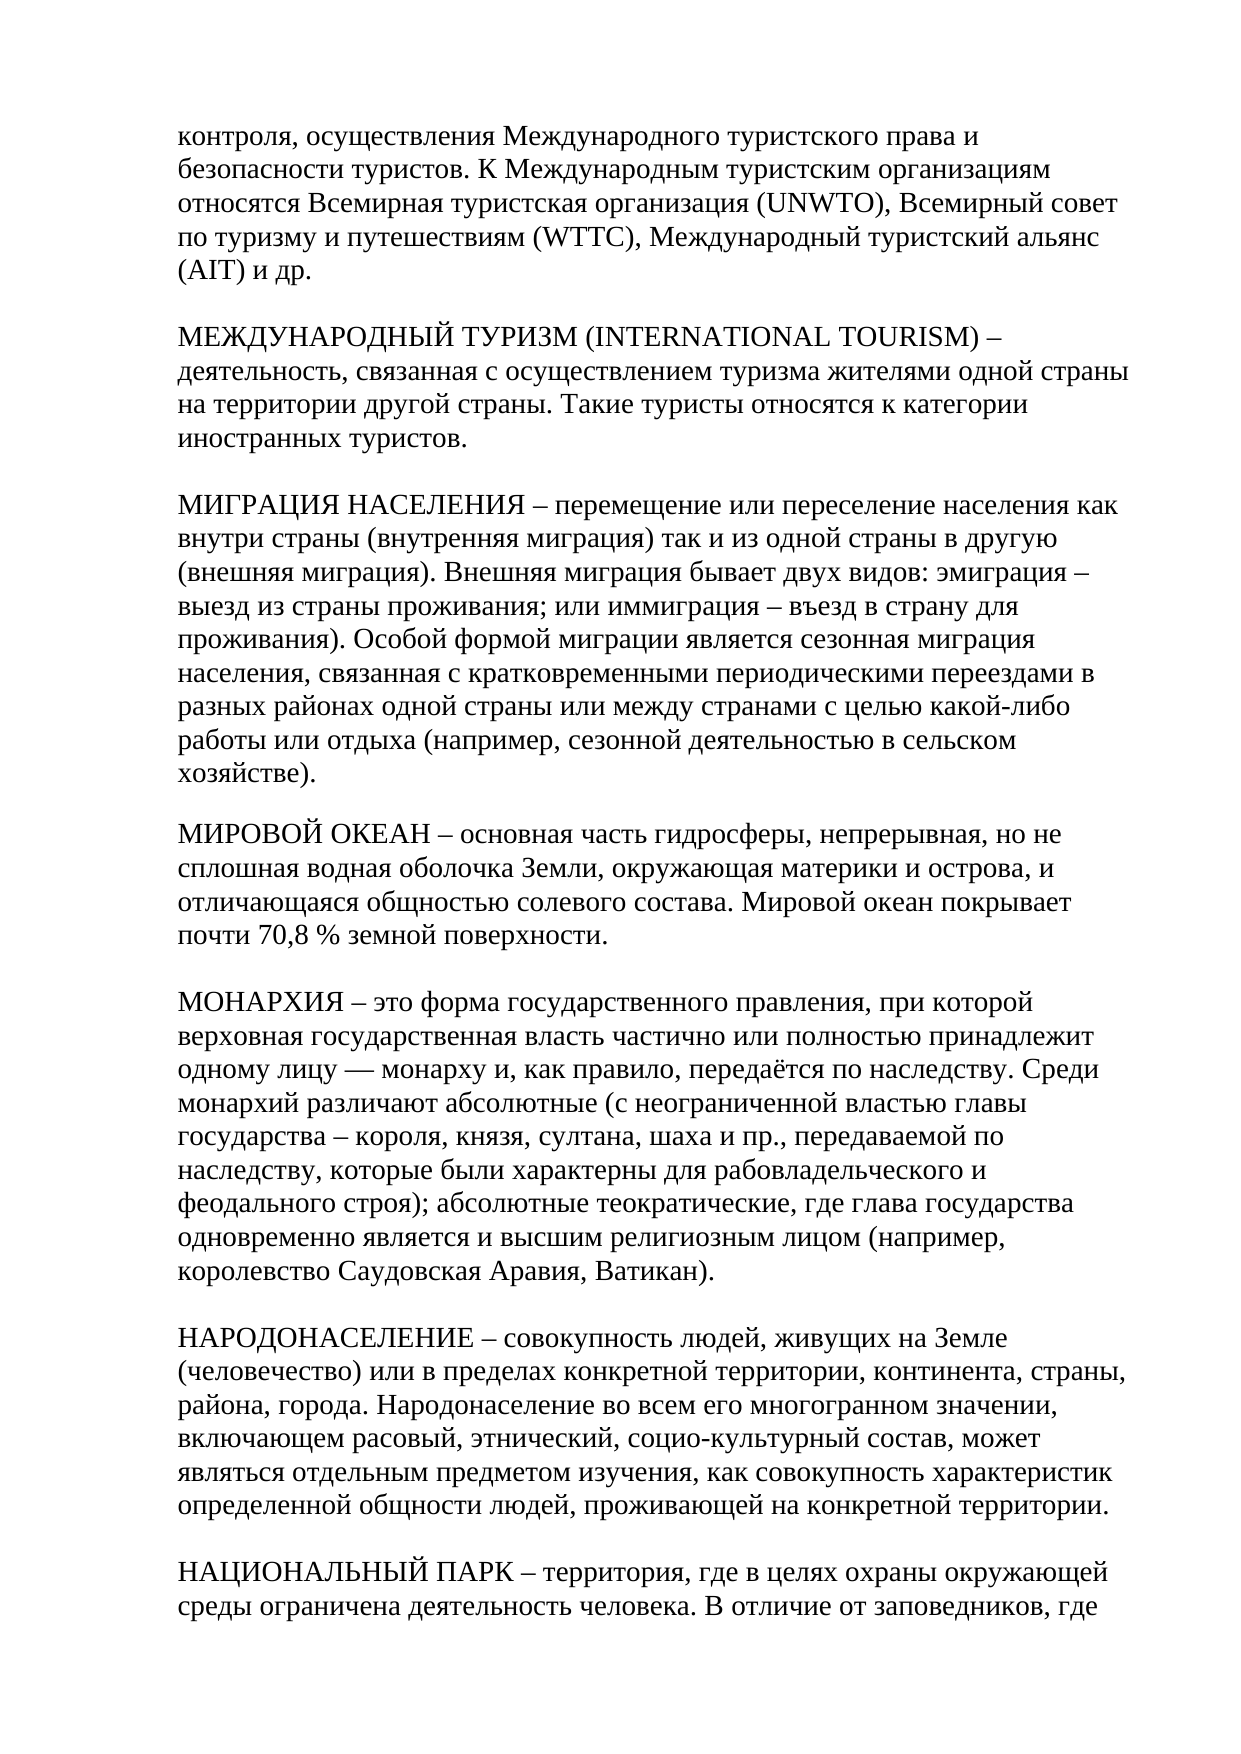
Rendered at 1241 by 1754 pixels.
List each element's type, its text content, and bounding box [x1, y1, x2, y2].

text МЕЖДУНАРОДНЫЙ ТУРИЗМ (INTERNATIONAL TOURISM) – деятельность, связанная с осуществлением туризма жителями одной страны на территории другой страны. Такие туристы относятся к категории иностранных туристов. [177, 319, 1152, 453]
text МОНАРХИЯ – это форма государственного правления, при которой верховная государственная власть частично или полностью принадлежит одному лицу — монарху и, как правило, передаётся по наследству. Среди монархий различают абсолютные (с неограниченной властью главы государства – короля, князя, султана, шаха и пр., передаваемой по наследству, которые были характерны для рабовладельческого и феодального строя); абсолютные теократические, где глава государства одновременно является и высшим религиозным лицом (например, королевство Саудовская Аравия, Ватикан). [177, 984, 1152, 1286]
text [177, 1554, 1152, 1622]
text МИГРАЦИЯ НАСЕЛЕНИЯ – перемещение или переселение населения как внутри страны (внутренняя миграция) так и из одной страны в другую (внешняя миграция). Внешняя миграция бывает двух видов: эмиграция – выезд из страны проживания; или иммиграция – въезд в страну для проживания). Особой формой миграции является сезонная миграция населения, связанная с кратковременными периодическими переездами в разных районах одной страны или между странами с целью какой-либо работы или отдыха (например, сезонной деятельностью в сельском хозяйстве). [177, 487, 1152, 789]
text НАРОДОНАСЕЛЕНИЕ – совокупность людей, живущих на Земле (человечество) или в пределах конкретной территории, континента, страны, района, города. Народонаселение во всем его многогранном значении, включающем расовый, этнический, социо-культурный состав, может являться отдельным предметом изучения, как совокупность характеристик определенной общности людей, проживающей на конкретной территории. [177, 1320, 1152, 1521]
text МИРОВОЙ ОКЕАН – основная часть гидросферы, непрерывная, но не сплошная водная оболочка Земли, окружающая материки и острова, и отличающаяся общностью солевого состава. Мировой океан покрывает почти 70,8 % земной поверхности. [177, 817, 1152, 951]
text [177, 118, 1152, 286]
